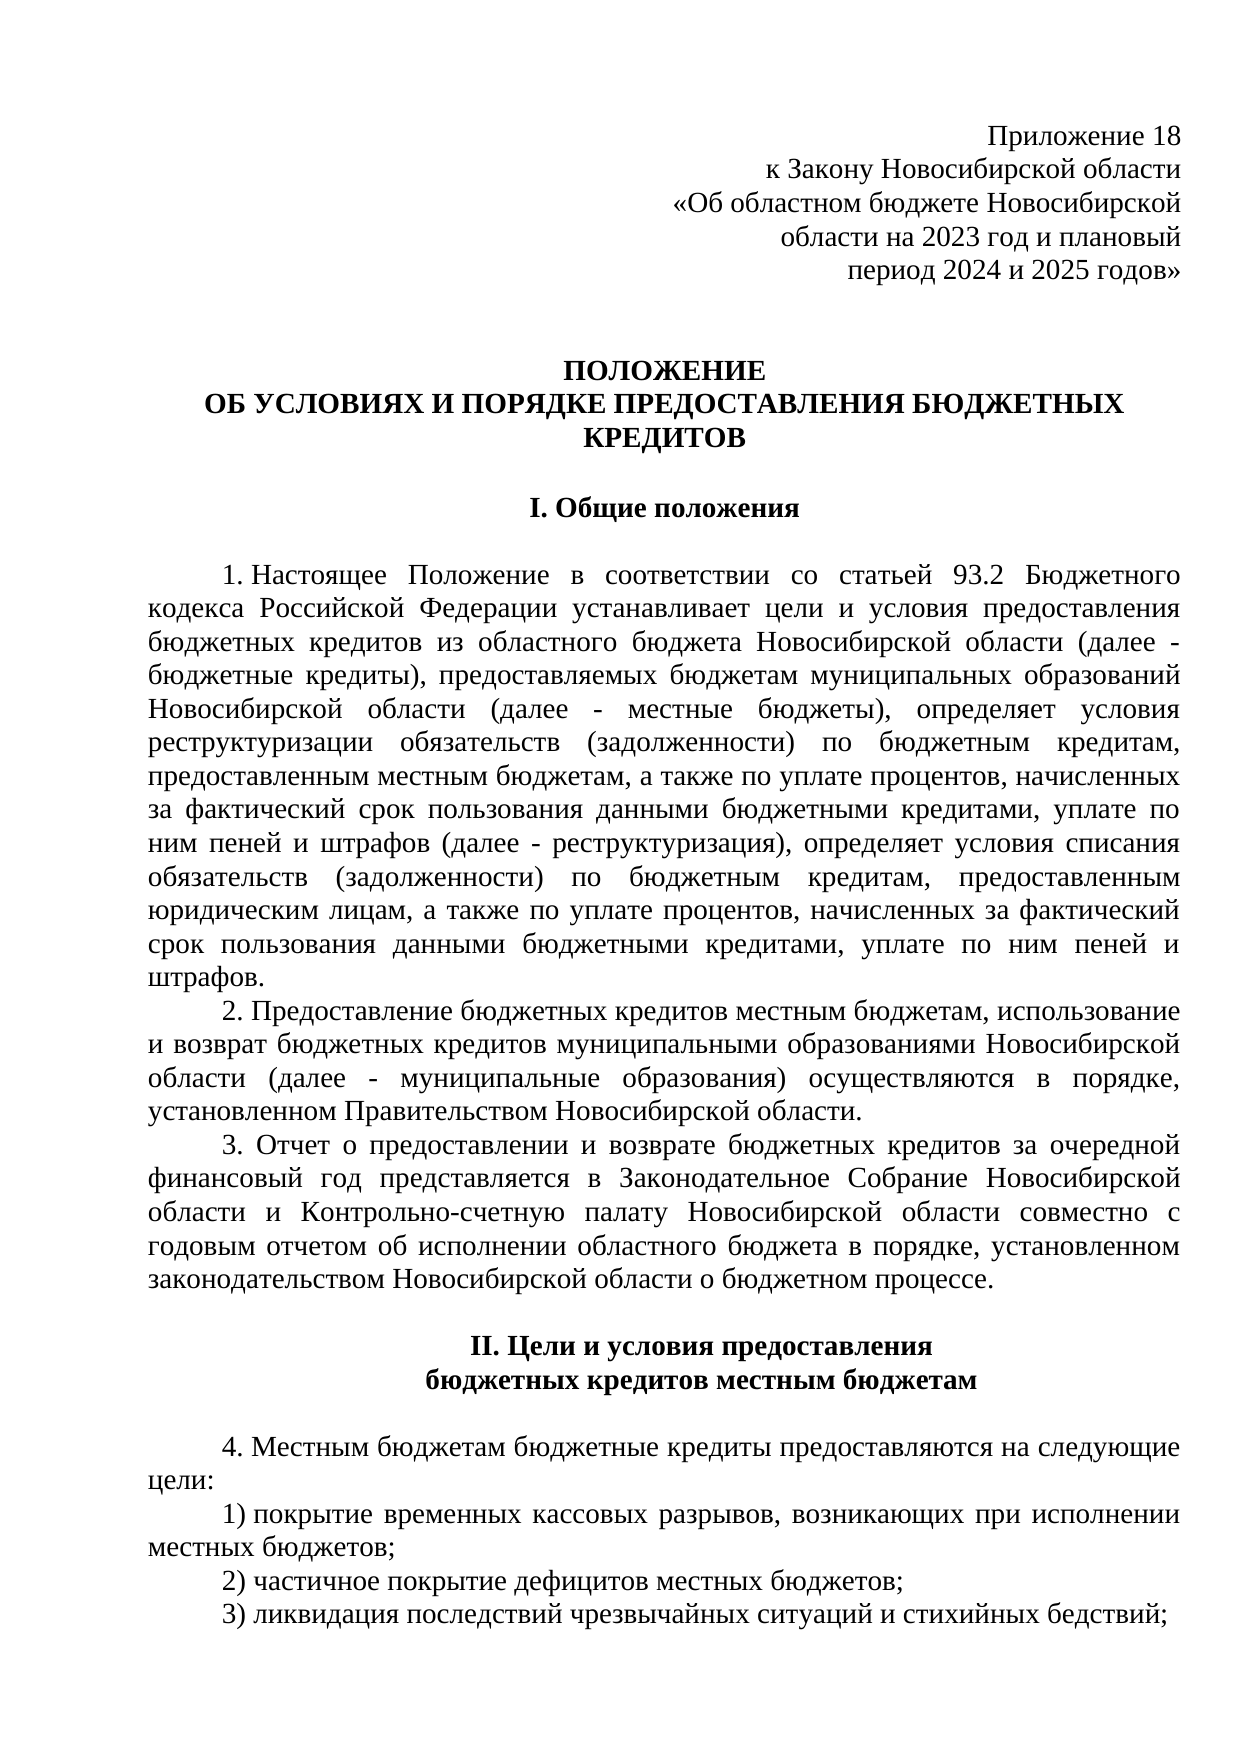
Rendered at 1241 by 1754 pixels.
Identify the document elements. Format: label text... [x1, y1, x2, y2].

text 1. Настоящее Положение в соответствии со статьей 93.2 Бюджетного кодекса Российской Федерации устанавливает цели и условия предоставления бюджетных кредитов из областного бюджета Новосибирской области (далее - бюджетные кредиты), предоставляемых бюджетам муниципальных образований Новосибирской области (далее - местные бюджеты), определяет условия реструктуризации обязательств (задолженности) по бюджетным кредитам, предоставленным местным бюджетам, а также по уплате процентов, начисленных за фактический срок пользования данными бюджетными кредитами, уплате по ним пеней и штрафов (далее - реструктуризация), определяет условия списания обязательств (задолженности) по бюджетным кредитам, предоставленным юридическим лицам, а также по уплате процентов, начисленных за фактический срок пользования данными бюджетными кредитами, уплате по ним пеней и штрафов. [148, 557, 1181, 993]
text 3) ликвидация последствий чрезвычайных ситуаций и стихийных бедствий; [148, 1597, 1181, 1630]
text Приложение 18 [148, 118, 1181, 152]
text области на 2023 год и плановый [148, 219, 1181, 252]
title ОБ УСЛОВИЯХ И ПОРЯДКЕ ПРЕДОСТАВЛЕНИЯ БЮДЖЕТНЫХ КРЕДИТОВ [148, 386, 1181, 453]
title бюджетных кредитов местным бюджетам [148, 1362, 1181, 1395]
text 1) покрытие временных кассовых разрывов, возникающих при исполнении местных бюджетов; [148, 1496, 1181, 1563]
text 4. Местным бюджетам бюджетные кредиты предоставляются на следующие цели: [148, 1429, 1181, 1496]
text «Об областном бюджете Новосибирской [148, 185, 1181, 219]
text период 2024 и 2025 годов» [148, 252, 1181, 286]
title II. Цели и условия предоставления [148, 1328, 1181, 1362]
text к Закону Новосибирской области [148, 152, 1181, 185]
text 3. Отчет о предоставлении и возврате бюджетных кредитов за очередной финансовый год представляется в Законодательное Собрание Новосибирской области и Контрольно-счетную палату Новосибирской области совместно с годовым отчетом об исполнении областного бюджета в порядке, установленном законодательством Новосибирской области о бюджетном процессе. [148, 1127, 1181, 1295]
text 2. Предоставление бюджетных кредитов местным бюджетам, использование и возврат бюджетных кредитов муниципальными образованиями Новосибирской области (далее - муниципальные образования) осуществляются в порядке, установленном Правительством Новосибирской области. [148, 993, 1181, 1127]
text 2) частичное покрытие дефицитов местных бюджетов; [148, 1563, 1181, 1597]
title ПОЛОЖЕНИЕ [148, 353, 1181, 386]
title I. Общие положения [148, 490, 1181, 523]
